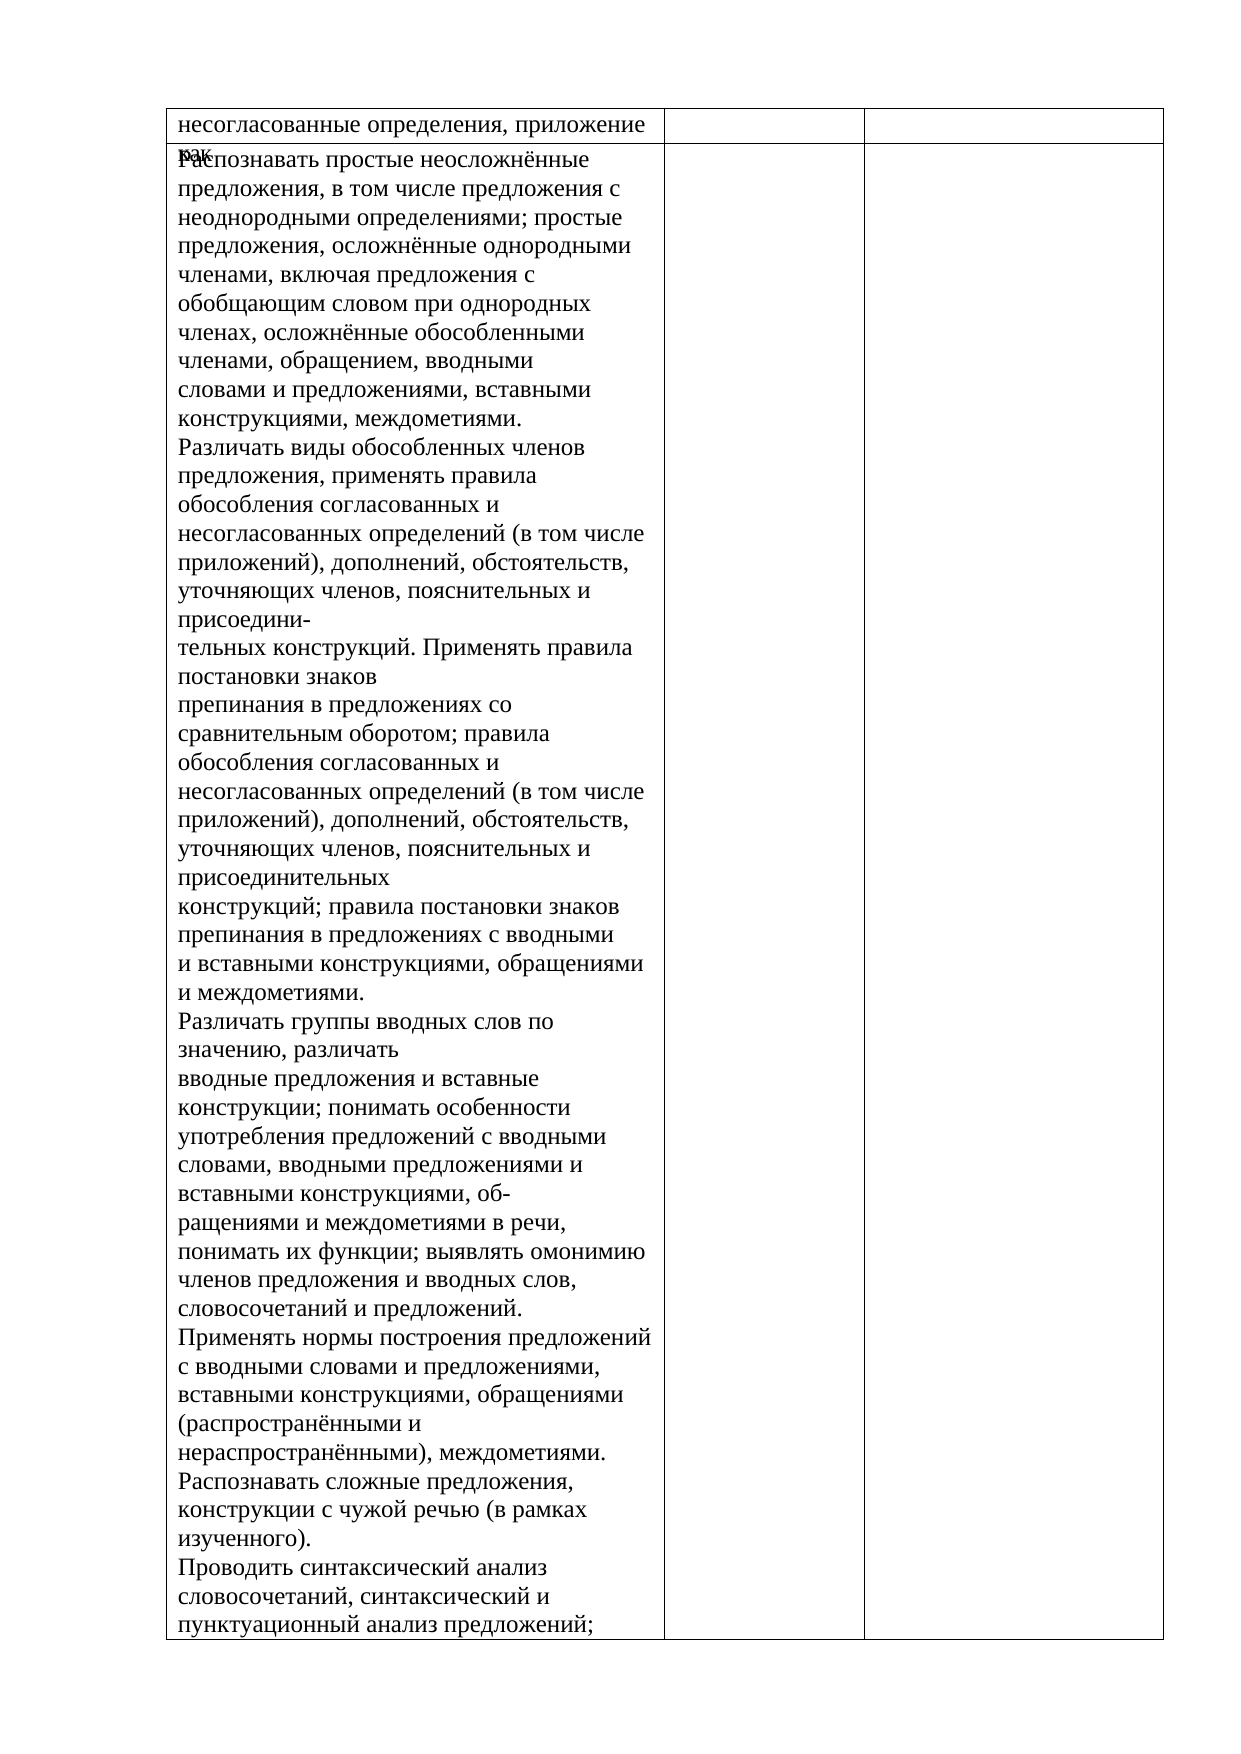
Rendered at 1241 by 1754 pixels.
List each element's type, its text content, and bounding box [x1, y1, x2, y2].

table_header [665, 109, 864, 143]
table_header [865, 144, 1163, 1638]
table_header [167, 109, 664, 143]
table_header [665, 144, 864, 1638]
table_header Распознавать простые неосложнённые предложения, в том числе предложения с неоднородными определениями; простые предложения, осложнённые однородными членами, включая предложения с обобщающим словом при однородных членах, осложнённые обособленными членами, обращением, вводными словами и предложениями, вставными конструкциями, междометиями. Различать виды обособленных членов предложения, применять правила обособления согласованных и несогласованных определений (в том числе приложений), дополнений, обстоятельств, уточняющих членов, пояснительных и присоедини- тельных конструкций. Применять правила постановки знаков препинания в предложениях со сравнительным оборотом; правила обособления согласованных и несогласованных определений (в том числе приложений), дополнений, обстоятельств, уточняющих членов, пояснительных и присоединительных конструкций; правила постановки знаков препинания в предложениях с вводными и вставными конструкциями, обращениями и междометиями. Различать группы вводных слов по значению, различать вводные предложения и вставные конструкции; понимать особенности употребления предложений с вводными словами, вводными предложениями и вставными конструкциями, об- ращениями и междометиями в речи, понимать их функции; выявлять омонимию членов предложения и вводных слов, словосочетаний и предложений. Применять нормы построения предложений с вводными словами и предложениями, вставными конструкциями, обращениями (распространёнными и нераспространёнными), междометиями. Распознавать сложные предложения, конструкции с чужой речью (в рамках изученного). Проводить синтаксический анализ словосочетаний, синтаксический и пунктуационный анализ предложений; [167, 144, 664, 1638]
table_header [865, 109, 1163, 143]
